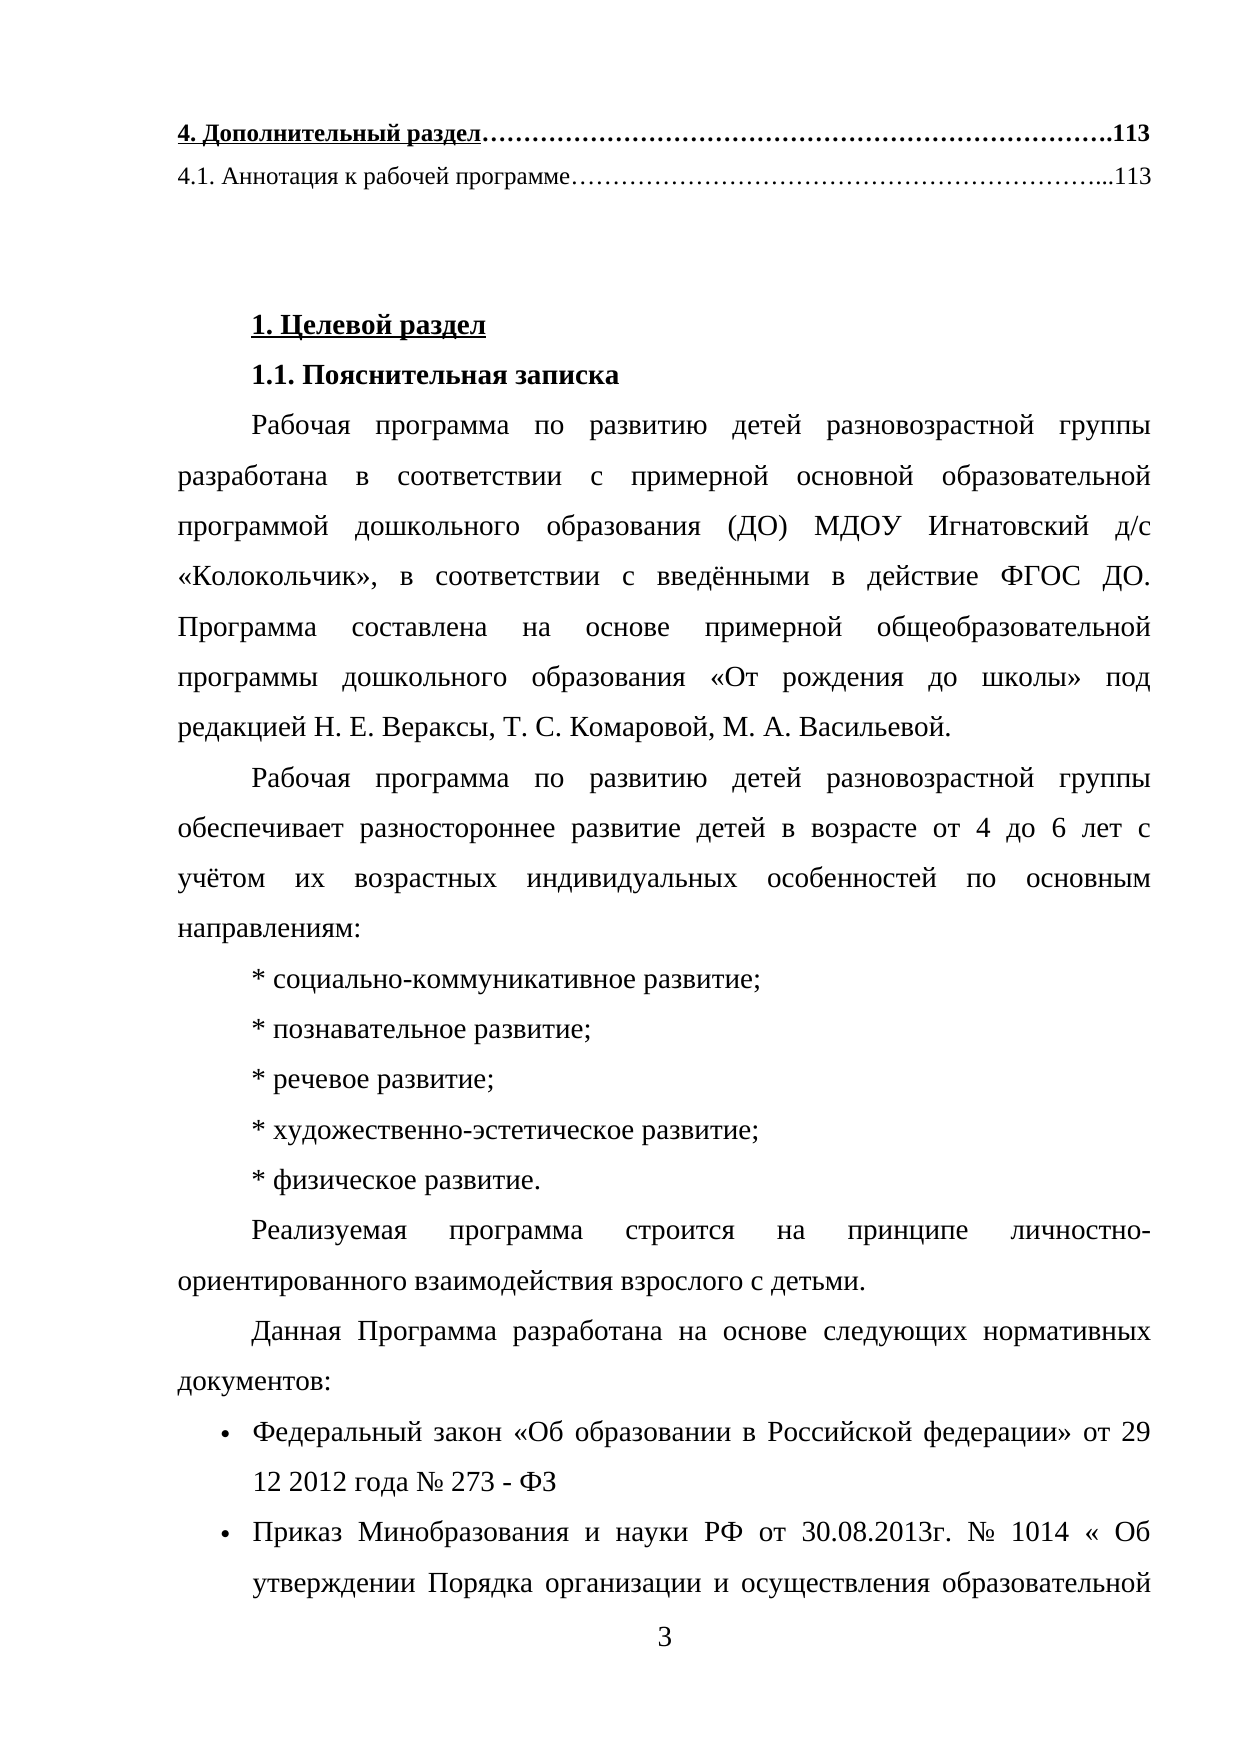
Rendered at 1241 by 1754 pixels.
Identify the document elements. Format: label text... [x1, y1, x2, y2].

text * социально-коммуникативное развитие; [177, 961, 1152, 994]
text Рабочая программа по развитию детей разновозрастной группы обеспечивает разностороннее развитие детей в возрасте от 4 до 6 лет с учётом их возрастных индивидуальных особенностей по основным направлениям: [177, 760, 1152, 944]
text Реализуемая программа строится на принципе личностно-ориентированного взаимодействия взрослого с детьми. [177, 1212, 1152, 1296]
text Данная Программа разработана на основе следующих нормативных документов: [177, 1313, 1152, 1397]
text * познавательное развитие; [177, 1011, 1152, 1045]
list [222, 1514, 1152, 1598]
text * физическое развитие. [177, 1162, 1152, 1196]
text * художественно-эстетическое развитие; [177, 1112, 1152, 1145]
text 4. Дополнительный раздел………………………………………………………………….113 [177, 118, 1152, 147]
text 1. Целевой раздел [177, 307, 1152, 340]
text 1.1. Пояснительная записка [177, 357, 1152, 391]
list Федеральный закон «Об образовании в Российской федерации» от 29 12 2012 года № 273 - ФЗ [222, 1414, 1152, 1498]
text 4.1. Аннотация к рабочей программе………………………………………………………...113 [177, 161, 1152, 190]
text Рабочая программа по развитию детей разновозрастной группы разработана в соответствии с примерной основной образовательной программой дошкольного образования (ДО) МДОУ Игнатовский д/с «Колокольчик», в соответствии с введёнными в действие ФГОС ДО. Программа составлена на основе примерной общеобразовательной программы дошкольного образования «От рождения до школы» под редакцией Н. Е. Вераксы, Т. С. Комаровой, М. А. Васильевой. [177, 407, 1152, 743]
text * речевое развитие; [177, 1062, 1152, 1095]
